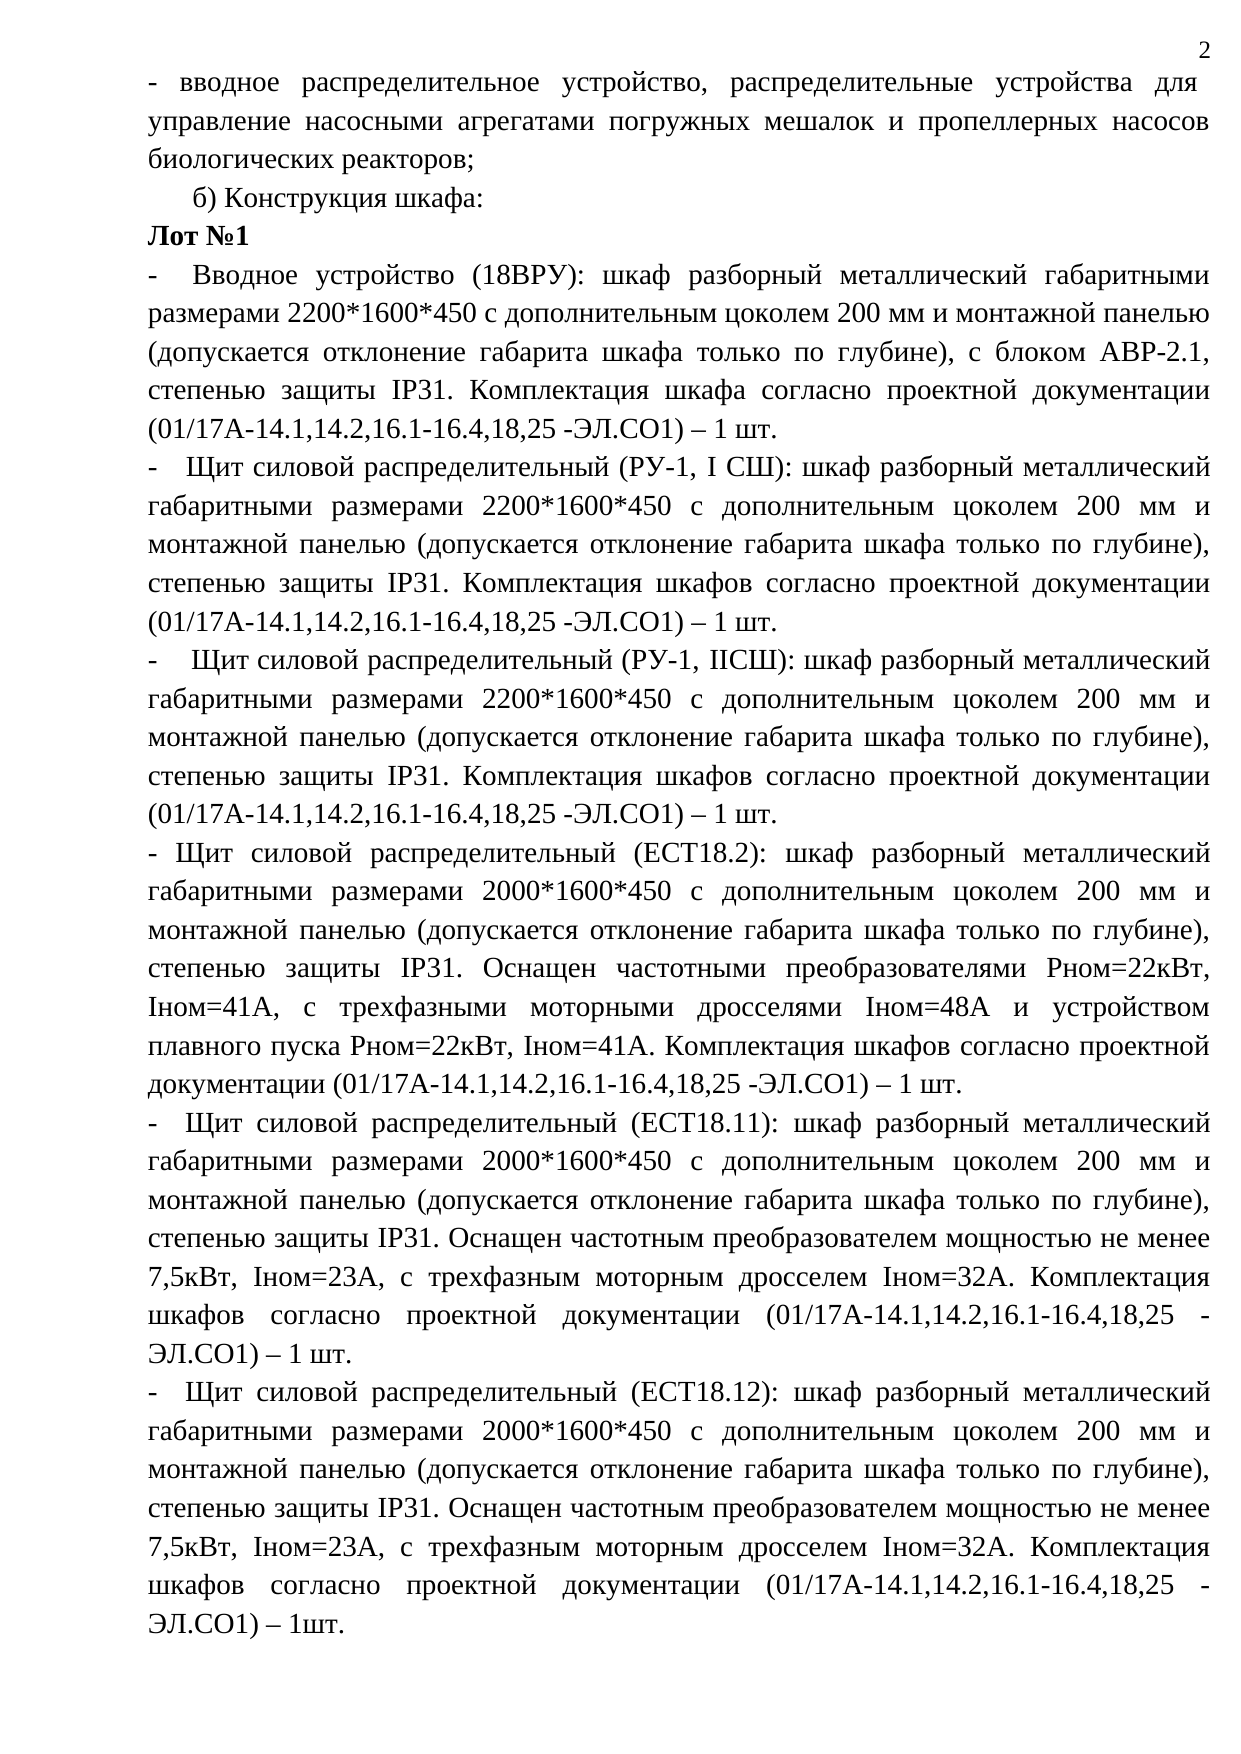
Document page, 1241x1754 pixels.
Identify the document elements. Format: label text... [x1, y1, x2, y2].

text - Щит силовой распределительный (РУ-1, I СШ): шкаф разборный металлический габаритными размерами 2200*1600*450 с дополнительным цоколем 200 мм и монтажной панелью (допускается отклонение габарита шкафа только по глубине), степенью защиты IP31. Комплектация шкафов согласно проектной документации (01/17А-14.1,14.2,16.1-16.4,18,25 -ЭЛ.СО1) – 1 шт. [148, 449, 1211, 637]
text Лот №1 [148, 218, 1211, 252]
text - Щит силовой распределительный (ЕСТ18.12): шкаф разборный металлический габаритными размерами 2000*1600*450 с дополнительным цоколем 200 мм и монтажной панелью (допускается отклонение габарита шкафа только по глубине), степенью защиты IP31. Оснащен частотным преобразователем мощностью не менее 7,5кВт, Iном=23А, с трехфазным моторным дросселем Iном=32А. Комплектация шкафов согласно проектной документации (01/17А-14.1,14.2,16.1-16.4,18,25 -ЭЛ.СО1) – 1шт. [148, 1374, 1211, 1639]
text - Щит силовой распределительный (РУ-1, IIСШ): шкаф разборный металлический габаритными размерами 2200*1600*450 с дополнительным цоколем 200 мм и монтажной панелью (допускается отклонение габарита шкафа только по глубине), степенью защиты IP31. Комплектация шкафов согласно проектной документации (01/17А-14.1,14.2,16.1-16.4,18,25 -ЭЛ.СО1) – 1 шт. [148, 642, 1211, 830]
text - Щит силовой распределительный (ЕСТ18.2): шкаф разборный металлический габаритными размерами 2000*1600*450 с дополнительным цоколем 200 мм и монтажной панелью (допускается отклонение габарита шкафа только по глубине), степенью защиты IP31. Оснащен частотными преобразователями Рном=22кВт, Iном=41А, с трехфазными моторными дросселями Iном=48А и устройством плавного пуска Рном=22кВт, Iном=41А. Комплектация шкафов согласно проектной документации (01/17А-14.1,14.2,16.1-16.4,18,25 -ЭЛ.СО1) – 1 шт. [148, 835, 1211, 1100]
text - вводное распределительное устройство, распределительные устройства для управление насосными агрегатами погружных мешалок и пропеллерных насосов биологических реакторов; [148, 64, 1211, 175]
text б) Конструкция шкафа: [103, 180, 1211, 213]
text - Щит силовой распределительный (ЕСТ18.11): шкаф разборный металлический габаритными размерами 2000*1600*450 с дополнительным цоколем 200 мм и монтажной панелью (допускается отклонение габарита шкафа только по глубине), степенью защиты IP31. Оснащен частотным преобразователем мощностью не менее 7,5кВт, Iном=23А, с трехфазным моторным дросселем Iном=32А. Комплектация шкафов согласно проектной документации (01/17А-14.1,14.2,16.1-16.4,18,25 -ЭЛ.СО1) – 1 шт. [148, 1105, 1211, 1369]
text - Вводное устройство (18ВРУ): шкаф разборный металлический габаритными размерами 2200*1600*450 с дополнительным цоколем 200 мм и монтажной панелью (допускается отклонение габарита шкафа только по глубине), с блоком АВР-2.1, степенью защиты IP31. Комплектация шкафа согласно проектной документации (01/17А-14.1,14.2,16.1-16.4,18,25 -ЭЛ.СО1) – 1 шт. [148, 257, 1211, 444]
